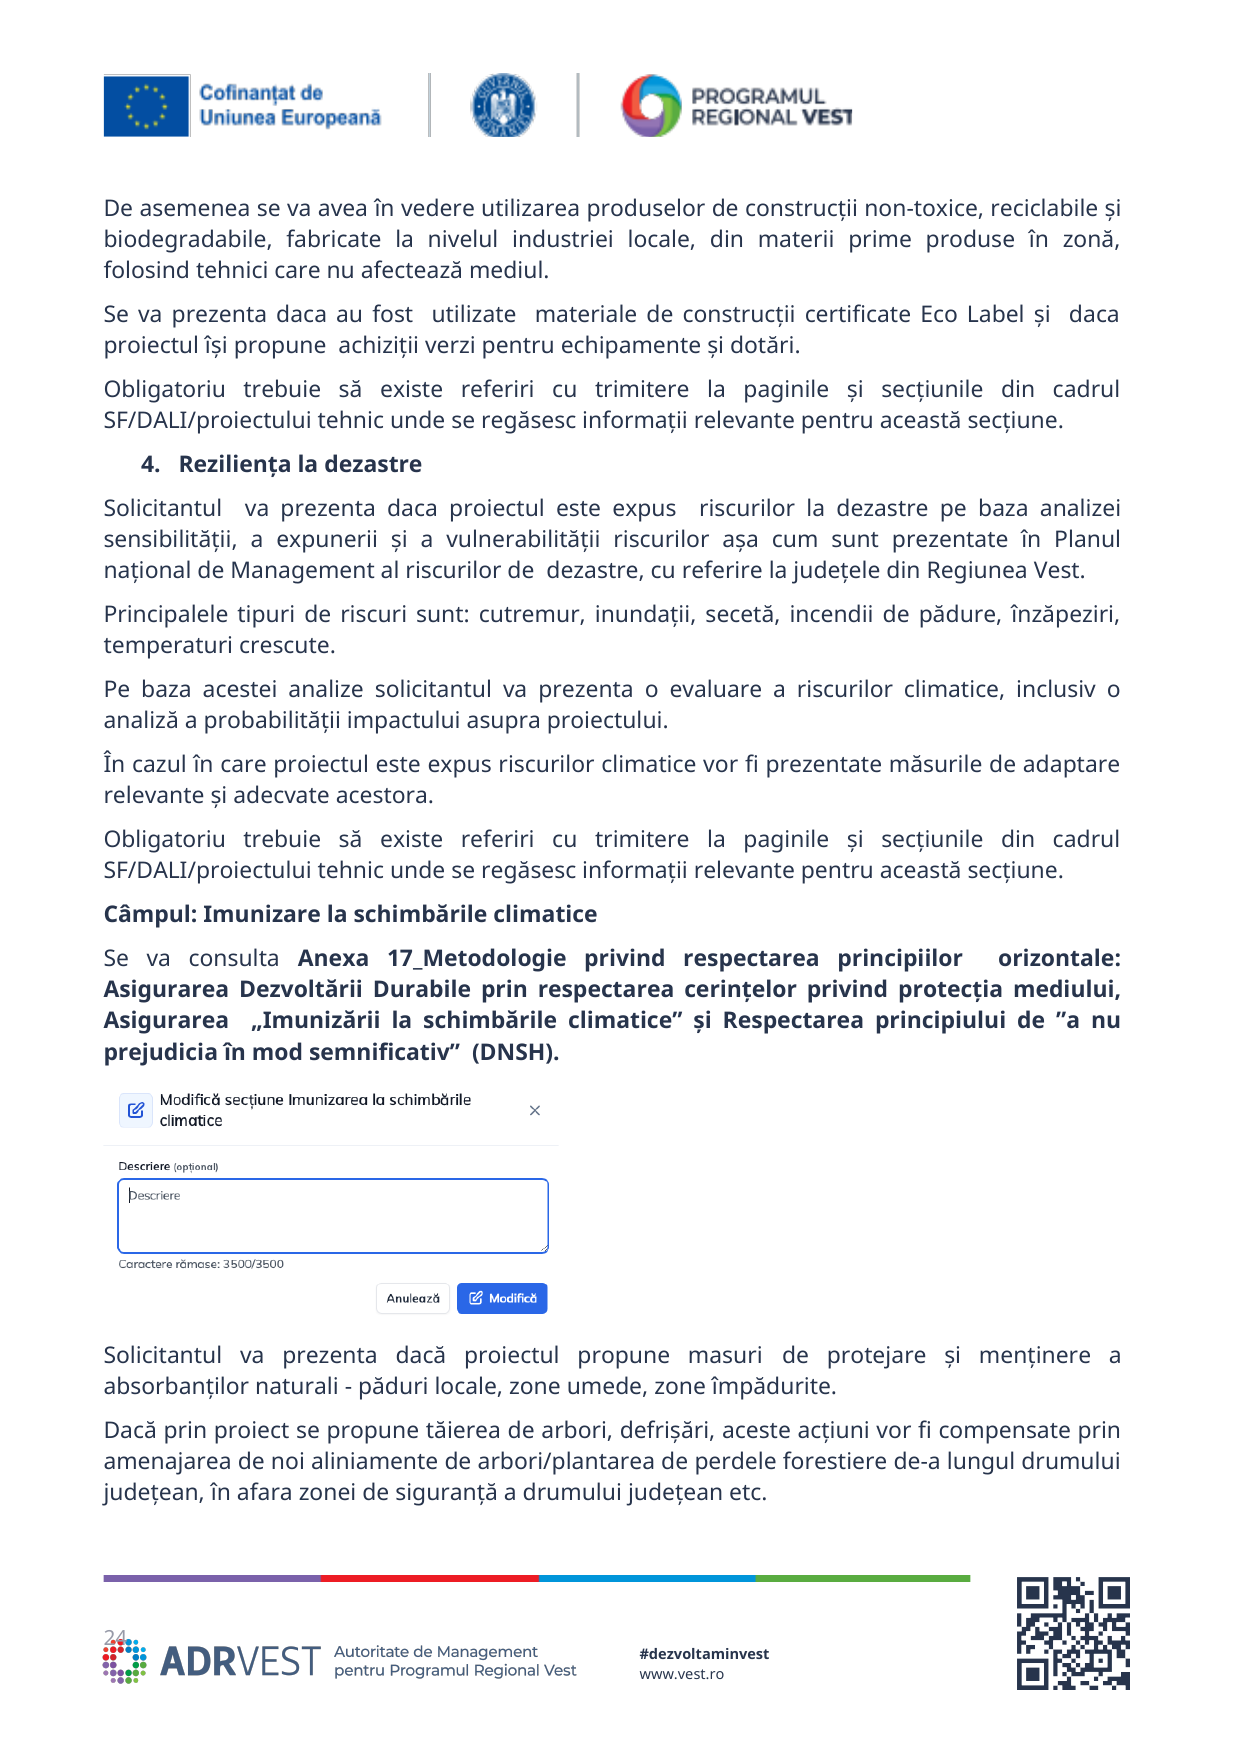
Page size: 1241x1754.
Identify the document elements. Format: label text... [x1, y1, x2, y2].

text De asemenea se va avea în vedere utilizarea produselor de construcții non-toxice, reciclabile și biodegradabile, fabricate la nivelul industriei locale, din materii prime produse în zonă, folosind tehnici care nu afectează mediul. [103, 192, 1122, 286]
text Se va consulta Anexa 17_Metodologie privind respectarea principiilor orizontale: Asigurarea Dezvoltării Durabile prin respectarea cerințelor privind protecția mediului, Asigurarea „Imunizării la schimbările climatice” și Respectarea principiului de ”a nu prejudicia în mod semnificativ” (DNSH). [103, 942, 1122, 1067]
text În cazul în care proiectul este expus riscurilor climatice vor fi prezentate măsurile de adaptare relevante și adecvate acestora. [103, 748, 1122, 811]
picture [103, 1079, 559, 1327]
picture [1008, 1568, 1139, 1699]
text Se va prezenta daca au fost utilizate materiale de construcții certificate Eco Label și daca proiectul își propune achiziții verzi pentru echipamente și dotări. [103, 298, 1122, 361]
text Principalele tipuri de riscuri sunt: cutremur, inundații, secetă, incendii de pădure, înzăpeziri, temperaturi crescute. [103, 598, 1122, 661]
text Pe baza acestei analize solicitantul va prezenta o evaluare a riscurilor climatice, inclusiv o analiză a probabilității impactului asupra proiectului. [103, 673, 1122, 736]
text Obligatoriu trebuie să existe referiri cu trimitere la paginile și secțiunile din cadrul SF/DALI/proiectului tehnic unde se regăsesc informații relevante pentru această secțiune. [103, 373, 1122, 436]
list Reziliența la dezastre [141, 448, 1122, 479]
text Câmpul: Imunizare la schimbările climatice [103, 898, 1122, 929]
text Solicitantul va prezenta daca proiectul este expus riscurilor la dezastre pe baza analizei sensibilității, a expunerii și a vulnerabilității riscurilor așa cum sunt prezentate în Planul național de Management al riscurilor de dezastre, cu referire la județele din Regiunea Vest. [103, 492, 1122, 586]
picture [93, 1636, 582, 1687]
text Solicitantul va prezenta dacă proiectul propune masuri de protejare și menținere a absorbanților naturali - păduri locale, zone umede, zone împădurite. [103, 1339, 1122, 1401]
text Dacă prin proiect se propune tăierea de arbori, defrișări, aceste acțiuni vor fi compensate prin amenajarea de noi aliniamente de arbori/plantarea de perdele forestiere de-a lungul drumului județean, în afara zonei de siguranță a drumului județean etc. [103, 1414, 1122, 1507]
text Obligatoriu trebuie să existe referiri cu trimitere la paginile și secțiunile din cadrul SF/DALI/proiectului tehnic unde se regăsesc informații relevante pentru această secțiune. [103, 823, 1122, 886]
